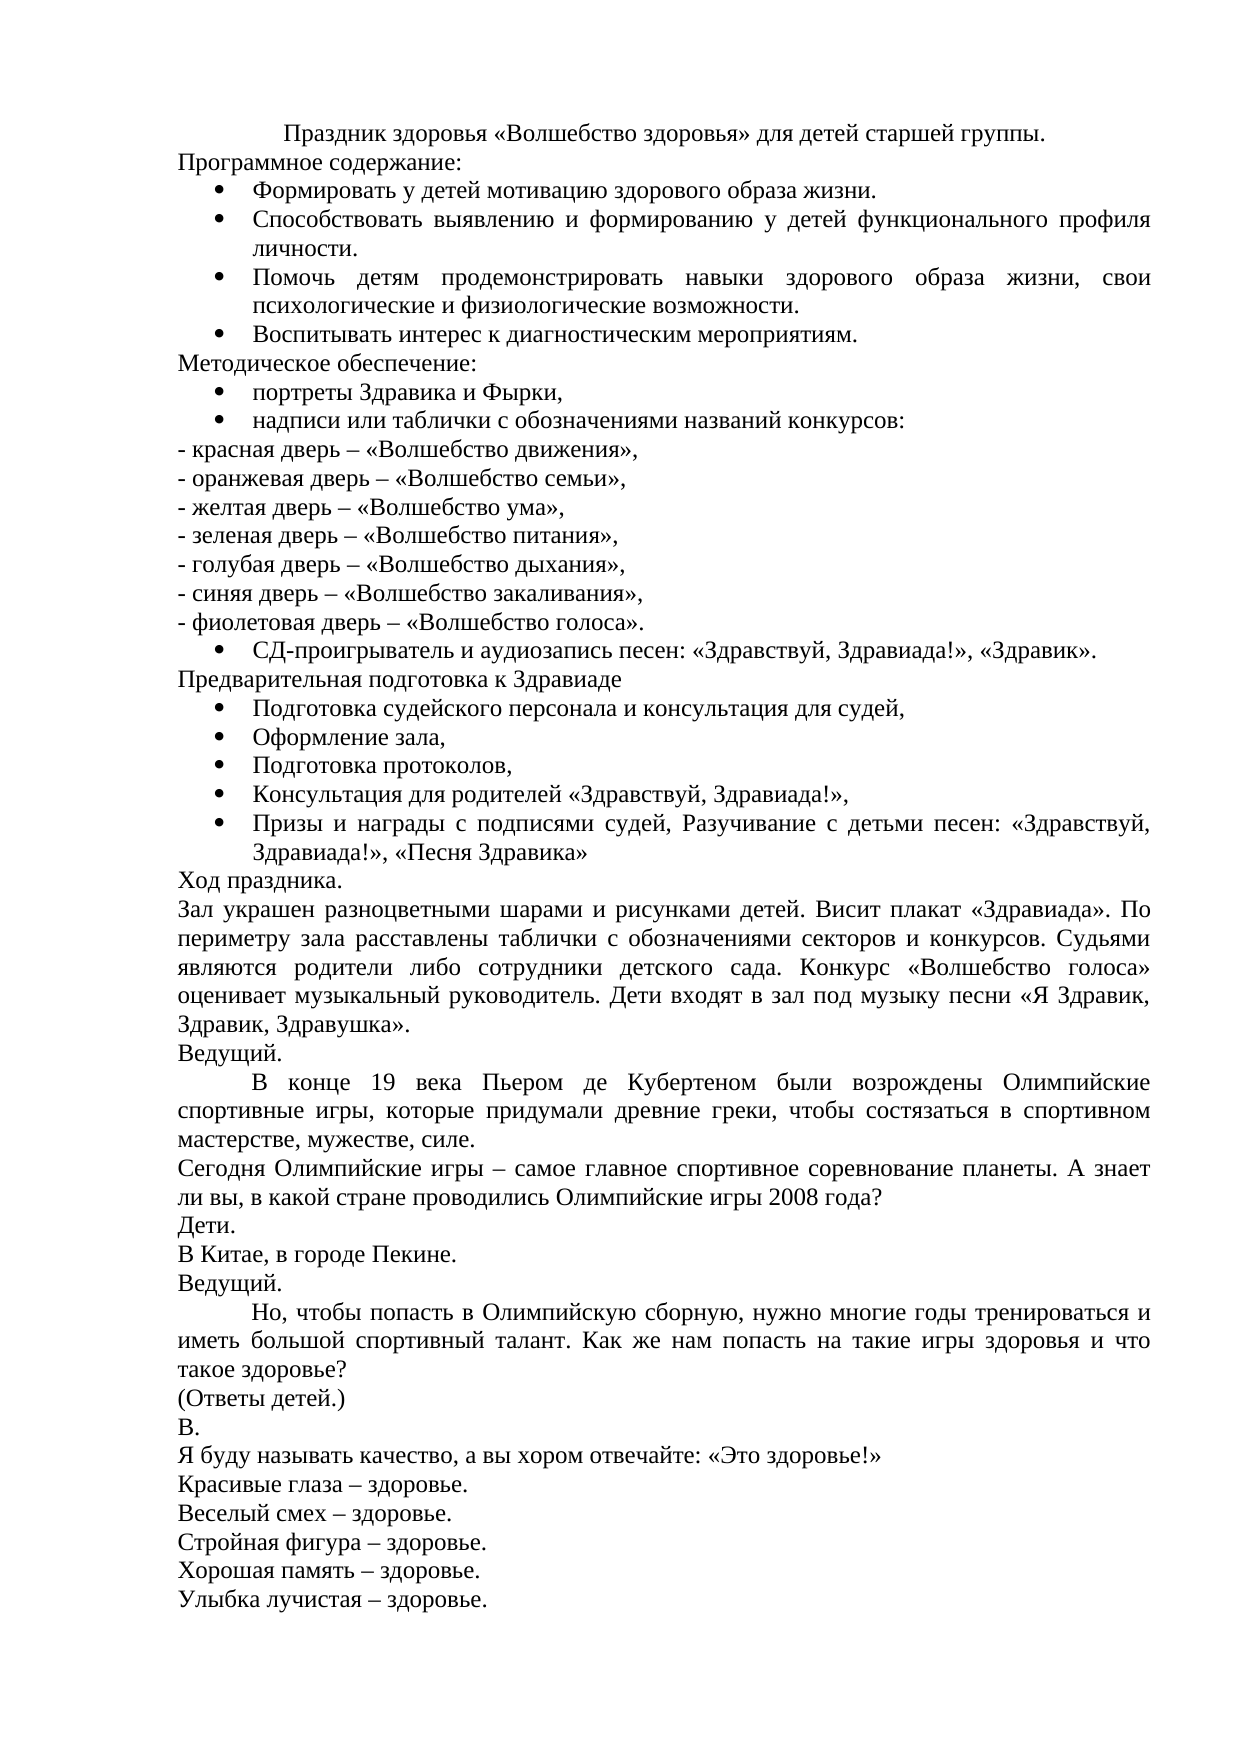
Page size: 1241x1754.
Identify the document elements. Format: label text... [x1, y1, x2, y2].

list Воспитывать интерес к диагностическим мероприятиям. [215, 319, 1152, 348]
text Улыбка лучистая – здоровье. [177, 1584, 1152, 1613]
text - оранжевая дверь – «Волшебство семьи», [177, 463, 1152, 492]
text В конце 19 века Пьером де Кубертеном были возрождены Олимпийские спортивные игры, которые придумали древние греки, чтобы состязаться в спортивном мастерстве, мужестве, силе. [177, 1067, 1152, 1153]
text Сегодня Олимпийские игры – самое главное спортивное соревнование планеты. А знает ли вы, в какой стране проводились Олимпийские игры 2008 года? [177, 1153, 1152, 1211]
list Консультация для родителей «Здравствуй, Здравиада!», [215, 779, 1152, 808]
list Подготовка протоколов, [215, 751, 1152, 779]
text - зеленая дверь – «Волшебство питания», [177, 521, 1152, 549]
text В. [177, 1412, 1152, 1441]
list Оформление зала, [215, 722, 1152, 751]
text - синяя дверь – «Волшебство закаливания», [177, 578, 1152, 607]
text Методическое обеспечение: [177, 348, 1152, 377]
text Ход праздника. [177, 866, 1152, 894]
text - красная дверь – «Волшебство движения», [177, 434, 1152, 463]
list Подготовка судейского персонала и консультация для судей, [215, 693, 1152, 722]
text В Китае, в городе Пекине. [177, 1239, 1152, 1268]
text - голубая дверь – «Волшебство дыхания», [177, 549, 1152, 578]
text Программное содержание: [177, 147, 1152, 176]
text Ведущий. [177, 1038, 1152, 1067]
text Хорошая память – здоровье. [177, 1556, 1152, 1584]
text Дети. [177, 1211, 1152, 1239]
list СД-проигрыватель и аудиозапись песен: «Здравствуй, Здравиада!», «Здравик». [215, 636, 1152, 664]
list Формировать у детей мотивацию здорового образа жизни. [215, 176, 1152, 204]
text Праздник здоровья «Волшебство здоровья» для детей старшей группы. [177, 118, 1152, 147]
text - желтая дверь – «Волшебство ума», [177, 492, 1152, 521]
list Способствовать выявлению и формированию у детей функционального профиля личности. [215, 204, 1152, 262]
list портреты Здравика и Фырки, [215, 377, 1152, 406]
text Предварительная подготовка к Здравиаде [177, 664, 1152, 693]
list Помочь детям продемонстрировать навыки здорового образа жизни, свои психологические и физиологические возможности. [215, 262, 1152, 319]
list Призы и награды с подписями судей, Разучивание с детьми песен: «Здравствуй, Здравиада!», «Песня Здравика» [215, 808, 1152, 866]
text - фиолетовая дверь – «Волшебство голоса». [177, 607, 1152, 636]
text Веселый смех – здоровье. [177, 1498, 1152, 1527]
text (Ответы детей.) [177, 1383, 1152, 1412]
text Я буду называть качество, а вы хором отвечайте: «Это здоровье!» [177, 1441, 1152, 1469]
text Ведущий. [177, 1268, 1152, 1297]
text Стройная фигура – здоровье. [177, 1527, 1152, 1556]
text Но, чтобы попасть в Олимпийскую сборную, нужно многие годы тренироваться и иметь большой спортивный талант. Как же нам попасть на такие игры здоровья и что такое здоровье? [177, 1297, 1152, 1383]
text Зал украшен разноцветными шарами и рисунками детей. Висит плакат «Здравиада». По периметру зала расставлены таблички с обозначениями секторов и конкурсов. Судьями являются родители либо сотрудники детского сада. Конкурс «Волшебство голоса» оценивает музыкальный руководитель. Дети входят в зал под музыку песни «Я Здравик, Здравик, Здравушка». [177, 894, 1152, 1038]
text Красивые глаза – здоровье. [177, 1469, 1152, 1498]
list надписи или таблички с обозначениями названий конкурсов: [215, 406, 1152, 434]
